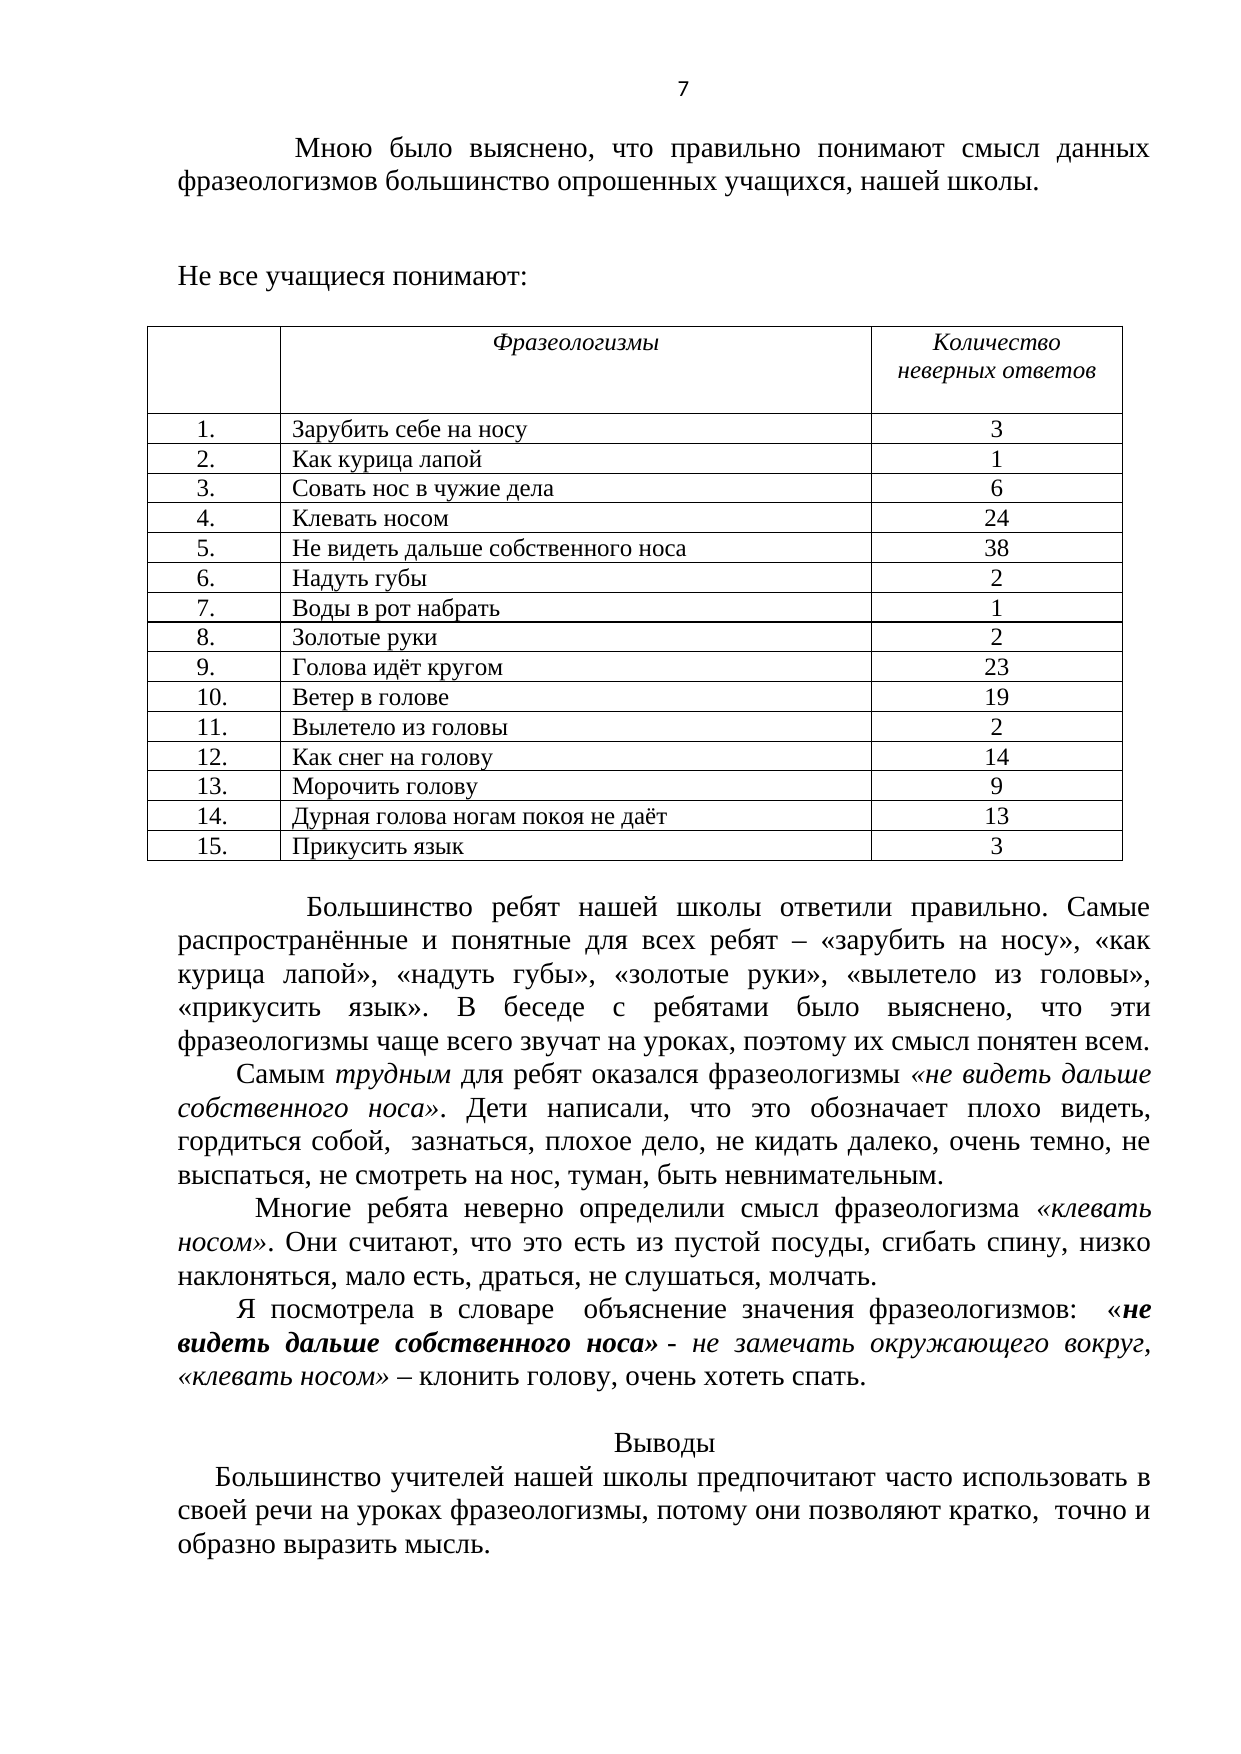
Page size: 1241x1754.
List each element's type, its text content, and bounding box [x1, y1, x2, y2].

table_cell Надуть губы [281, 563, 871, 592]
table_cell Ветер в голове [281, 682, 871, 711]
table_cell 1 [872, 593, 1122, 621]
table_cell Дурная голова ногам покоя не даёт [281, 801, 871, 830]
table_cell 23 [872, 652, 1122, 681]
table_cell 24 [872, 503, 1122, 532]
table_cell 6 [872, 474, 1122, 502]
table_cell 19 [872, 682, 1122, 711]
table_cell Золотые руки [281, 623, 871, 651]
table_header Фразеологизмы [281, 327, 871, 413]
text Большинство ребят нашей школы ответили правильно. Самые распространённые и понятные для всех ребят – «зарубить на носу», «как курица лапой», «надуть губы», «золотые руки», «вылетело из головы», «прикусить язык». В беседе с ребятами было выяснено, что эти фразеологизмы чаще всего звучат на уроках, поэтому их смысл понятен всем. [177, 889, 1152, 1056]
table_cell 13 [872, 801, 1122, 830]
table_cell [148, 414, 280, 443]
table_cell 3 [872, 414, 1122, 443]
text Самым трудным для ребят оказался фразеологизмы «не видеть дальше собственного носа». Дети написали, что это обозначает плохо видеть, гордиться собой, зазнаться, плохое дело, не кидать далеко, очень темно, не выспаться, не смотреть на нос, туман, быть невнимательным. [177, 1056, 1152, 1191]
table_cell [148, 801, 280, 830]
table_cell Морочить голову [281, 771, 871, 800]
text Я посмотрела в словаре объяснение значения фразеологизмов: «не видеть дальше собственного носа» - не замечать окружающего вокруг, «клевать носом» – клонить голову, очень хотеть спать. [177, 1291, 1152, 1392]
table_cell 2 [872, 623, 1122, 651]
table_cell [148, 682, 280, 711]
table_cell [148, 563, 280, 592]
text Мною было выяснено, что правильно понимают смысл данных фразеологизмов большинство опрошенных учащихся, нашей школы. [177, 130, 1152, 197]
table_cell 14 [872, 742, 1122, 770]
table_cell 1 [872, 444, 1122, 472]
table_cell [148, 831, 280, 860]
table_cell Вылетело из головы [281, 712, 871, 741]
table_header Количество неверных ответов [872, 327, 1122, 413]
table_cell [148, 652, 280, 681]
table_cell 2 [872, 563, 1122, 592]
table_cell Клевать носом [281, 503, 871, 532]
table_cell [148, 742, 280, 770]
table_cell 38 [872, 533, 1122, 562]
table_cell [148, 533, 280, 562]
table_cell Не видеть дальше собственного носа [281, 533, 871, 562]
table_cell [148, 474, 280, 502]
table_cell Как курица лапой [281, 444, 871, 472]
text Не все учащиеся понимают: [177, 258, 1152, 292]
table_cell [148, 771, 280, 800]
table_cell Голова идёт кругом [281, 652, 871, 681]
table_cell [148, 712, 280, 741]
table_cell [148, 503, 280, 532]
table_cell Прикусить язык [281, 831, 871, 860]
table_cell Как снег на голову [281, 742, 871, 770]
text Выводы [177, 1425, 1152, 1459]
table_cell 2 [872, 712, 1122, 741]
table_cell Воды в рот набрать [281, 593, 871, 621]
table_header [148, 327, 280, 413]
text Многие ребята неверно определили смысл фразеологизма «клевать носом». Они считают, что это есть из пустой посуды, сгибать спину, низко наклоняться, мало есть, драться, не слушаться, молчать. [177, 1191, 1152, 1291]
table_cell [148, 593, 280, 621]
table_cell [148, 444, 280, 472]
table_cell 9 [872, 771, 1122, 800]
table_cell 3 [872, 831, 1122, 860]
text Большинство учителей нашей школы предпочитают часто использовать в своей речи на уроках фразеологизмы, потому они позволяют кратко, точно и образно выразить мысль. [177, 1459, 1152, 1559]
table_cell Совать нос в чужие дела [281, 474, 871, 502]
table_cell Зарубить себе на носу [281, 414, 871, 443]
table_cell [148, 623, 280, 651]
